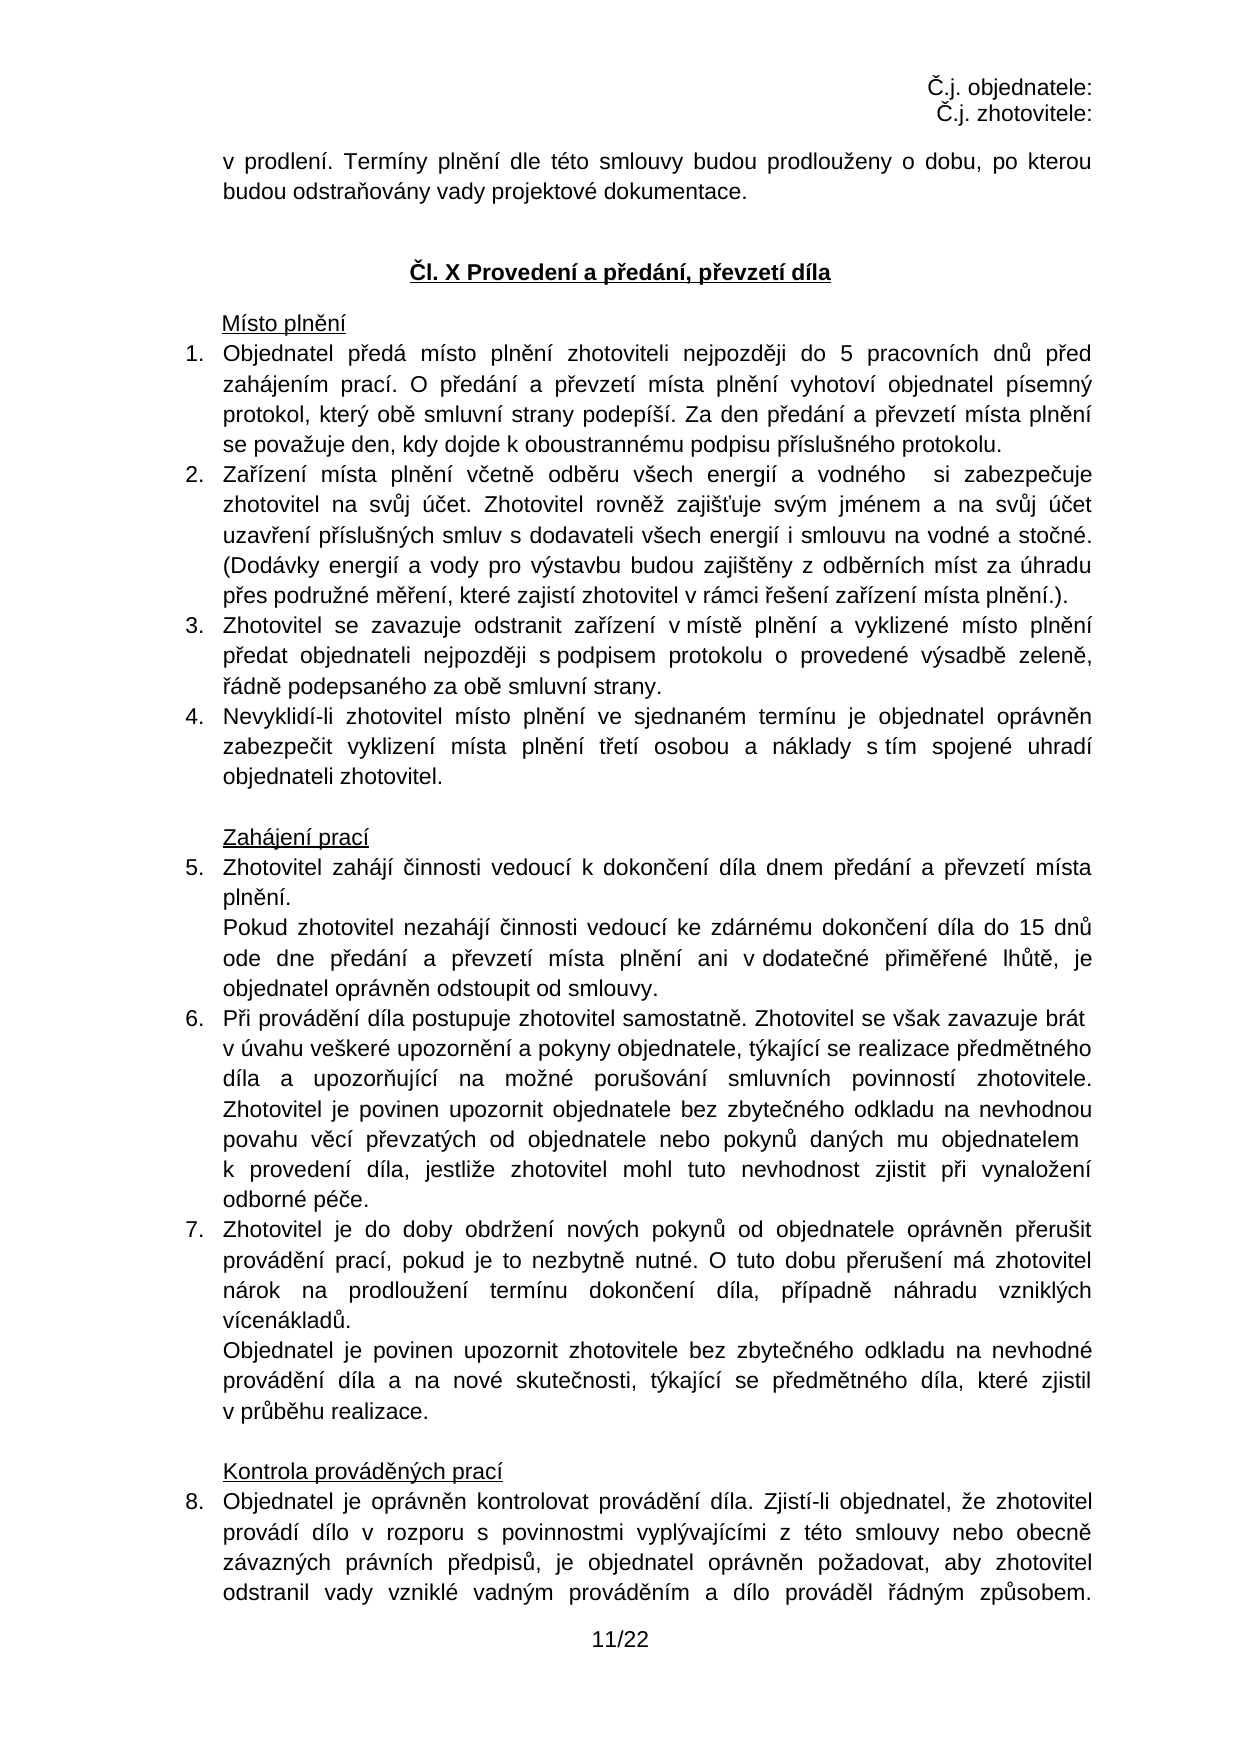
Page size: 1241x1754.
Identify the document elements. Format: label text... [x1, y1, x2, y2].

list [185, 148, 1093, 204]
list Při provádění díla postupuje zhotovitel samostatně. Zhotovitel se však zavazuje brát v úvahu veškeré upozornění a pokyny objednatele, týkající se realizace předmětného díla a upozorňující na možné porušování smluvních povinností zhotovitele. Zhotovitel je povinen upozornit objednatele bez zbytečného odkladu na nevhodnou povahu věcí převzatých od objednatele nebo pokynů daných mu objednatelem k provedení díla, jestliže zhotovitel mohl tuto nevhodnost zjistit při vynaložení odborné péče. [185, 1005, 1093, 1212]
list Objednatel předá místo plnění zhotoviteli nejpozději do 5 pracovních dnů před zahájením prací. O předání a převzetí místa plnění vyhotoví objednatel písemný protokol, který obě smluvní strany podepíší. Za den předání a převzetí místa plnění se považuje den, kdy dojde k oboustrannému podpisu příslušného protokolu. [185, 340, 1093, 457]
list Zhotovitel je do doby obdržení nových pokynů od objednatele oprávněn přerušit provádění prací, pokud je to nezbytně nutné. O tuto dobu přerušení má zhotovitel nárok na prodloužení termínu dokončení díla, případně náhradu vzniklých vícenákladů. Objednatel je povinen upozornit zhotovitele bez zbytečného odkladu na nevhodné provádění díla a na nové skutečnosti, týkající se předmětného díla, které zjistil v průběhu realizace. [185, 1216, 1093, 1424]
text Čl. X Provedení a předání, převzetí díla [148, 259, 1093, 285]
list Zařízení místa plnění včetně odběru všech energií a vodného si zabezpečuje zhotovitel na svůj účet. Zhotovitel rovněž zajišťuje svým jménem a na svůj účet uzavření příslušných smluv s dodavateli všech energií i smlouvu na vodné a stočné. (Dodávky energií a vody pro výstavbu budou zajištěny z odběrních míst za úhradu přes podružné měření, které zajistí zhotovitel v rámci řešení zařízení místa plnění.). [185, 461, 1093, 608]
list Zhotovitel zahájí činnosti vedoucí k dokončení díla dnem předání a převzetí místa plnění. Pokud zhotovitel nezahájí činnosti vedoucí ke zdárnému dokončení díla do 15 dnů ode dne předání a převzetí místa plnění ani v dodatečné přiměřené lhůtě, je objednatel oprávněn odstoupit od smlouvy. [185, 854, 1093, 1001]
list Nevyklidí-li zhotovitel místo plnění ve sjednaném termínu je objednatel oprávněn zabezpečit vyklizení místa plnění třetí osobou a náklady s tím spojené uhradí objednateli zhotovitel. [185, 703, 1093, 789]
list Zahájení prací [223, 824, 1093, 850]
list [185, 1488, 1093, 1605]
text Místo plnění [148, 310, 1093, 336]
list Kontrola prováděných prací [223, 1428, 1093, 1484]
list Zhotovitel se zavazuje odstranit zařízení v místě plnění a vyklizené místo plnění předat objednateli nejpozději s podpisem protokolu o provedené výsadbě zeleně, řádně podepsaného za obě smluvní strany. [185, 612, 1093, 699]
